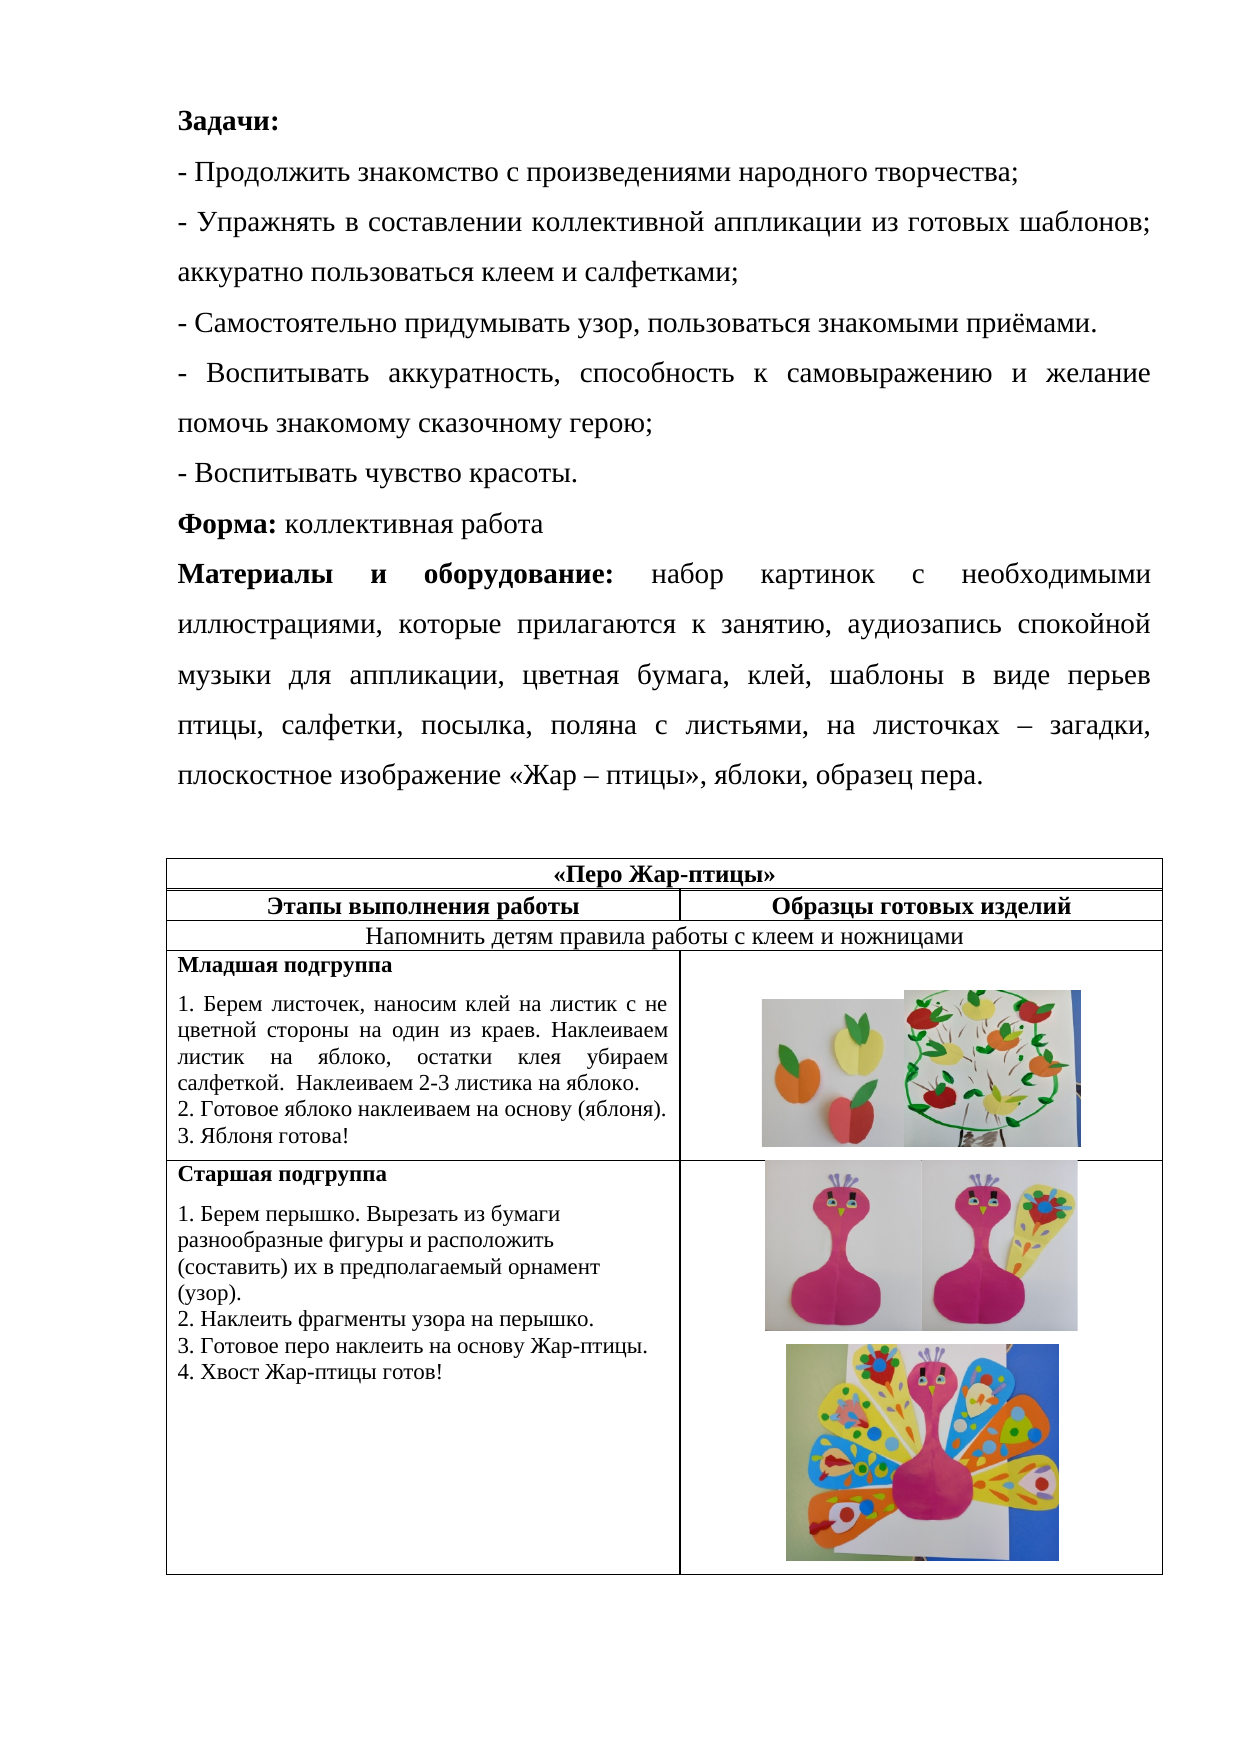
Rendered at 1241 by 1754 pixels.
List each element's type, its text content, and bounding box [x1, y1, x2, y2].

table_cell Напомнить детям правила работы с клеем и ножницами [167, 921, 1162, 949]
text - Воспитывать аккуратность, способность к самовыражению и желание помочь знакомому сказочному герою; [177, 355, 1152, 439]
table_cell [681, 951, 1162, 1159]
text Задачи: [177, 103, 1152, 137]
table_cell Старшая подгруппа 1. Берем перышко. Вырезать из бумаги разнообразные фигуры и расположить (составить) их в предполагаемый орнамент (узор). 2. Наклеить фрагменты узора на перышко. 3. Готовое перо наклеить на основу Жар-птицы. 4. Хвост Жар-птицы готов! [167, 1161, 679, 1574]
table_cell Этапы выполнения работы [167, 891, 679, 920]
picture [761, 990, 1081, 1147]
picture [786, 1344, 1059, 1561]
text - Самостоятельно придумывать узор, пользоваться знакомыми приёмами. [177, 305, 1152, 338]
picture [765, 1160, 1078, 1331]
text - Воспитывать чувство красоты. [177, 456, 1152, 489]
table_cell Младшая подгруппа 1. Берем листочек, наносим клей на листик с не цветной стороны на один из краев. Наклеиваем листик на яблоко, остатки клея убираем салфеткой. Наклеиваем 2-3 листика на яблоко. 2. Готовое яблоко наклеиваем на основу (яблоня). 3. Яблоня готова! [167, 951, 679, 1159]
text - Продолжить знакомство с произведениями народного творчества; [177, 154, 1152, 187]
table_cell [681, 1161, 1162, 1574]
text Форма: коллективная работа [177, 506, 1152, 539]
text - Упражнять в составлении коллективной аппликации из готовых шаблонов; аккуратно пользоваться клеем и салфетками; [177, 204, 1152, 288]
table_cell Образцы готовых изделий [681, 891, 1162, 920]
text Материалы и оборудование: набор картинок с необходимыми иллюстрациями, которые прилагаются к занятию, аудиозапись спокойной музыки для аппликации, цветная бумага, клей, шаблоны в виде перьев птицы, салфетки, посылка, поляна с листьями, на листочках – загадки, плоскостное изображение «Жар – птицы», яблоки, образец пера. [177, 556, 1152, 791]
table_header «Перо Жар-птицы» [167, 859, 1162, 888]
